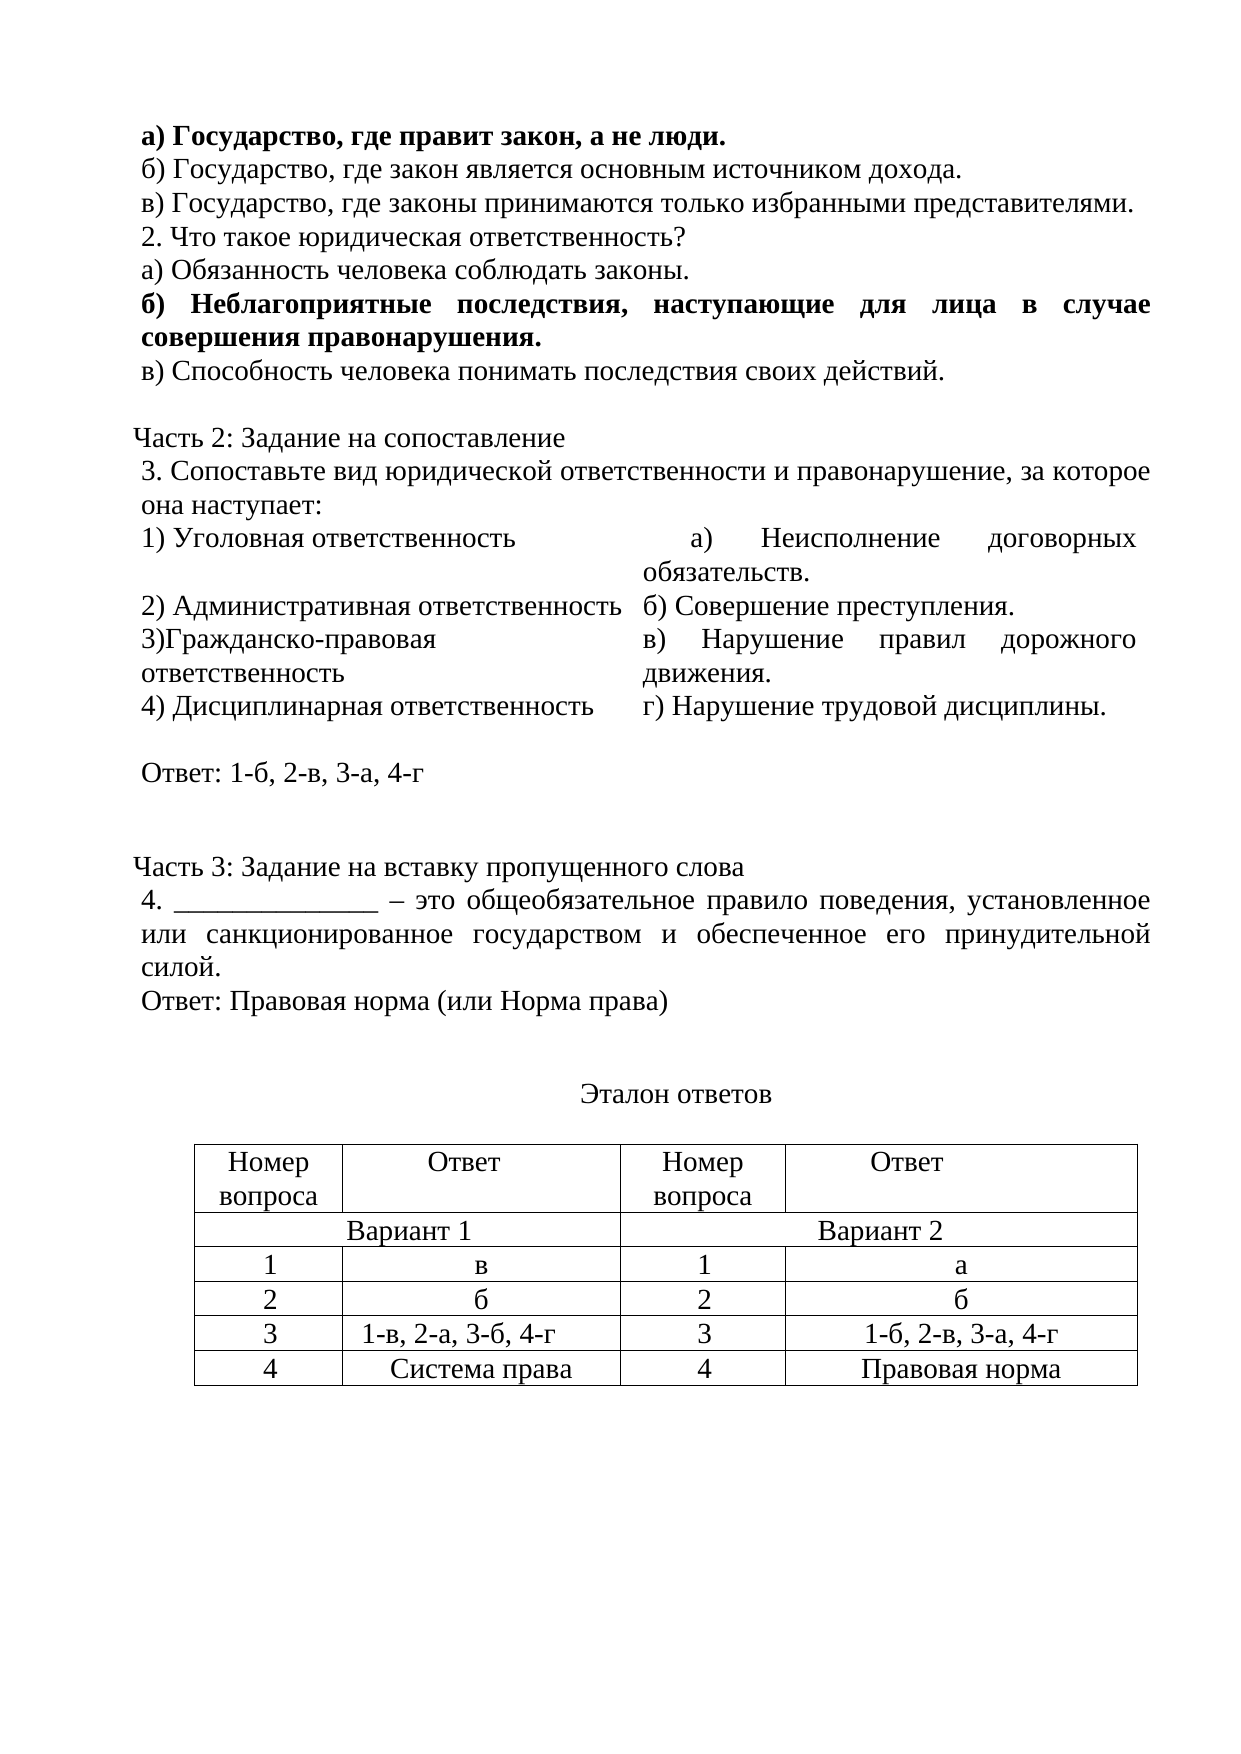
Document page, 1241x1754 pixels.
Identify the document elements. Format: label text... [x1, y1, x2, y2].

text 4. ______________ – это общеобязательное правило поведения, установленное или санкционированное государством и обеспеченное его принудительной силой. [141, 882, 1152, 983]
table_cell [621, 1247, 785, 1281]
text б) Неблагоприятные последствия, наступающие для лица в случае совершения правонарушения. [141, 286, 1152, 353]
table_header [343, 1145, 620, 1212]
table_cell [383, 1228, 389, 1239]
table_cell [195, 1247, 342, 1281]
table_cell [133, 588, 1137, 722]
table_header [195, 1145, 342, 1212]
text 3. Сопоставьте вид юридической ответственности и правонарушение, за которое она наступает: [141, 453, 1152, 521]
text Ответ: Правовая норма (или Норма права) [141, 983, 1152, 1017]
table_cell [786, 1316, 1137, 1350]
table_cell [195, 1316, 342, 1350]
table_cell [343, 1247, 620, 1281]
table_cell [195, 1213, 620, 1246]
text в) Государство, где законы принимаются только избранными представителями. [141, 185, 1152, 219]
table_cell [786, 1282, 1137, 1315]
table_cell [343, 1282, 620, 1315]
text а) Государство, где правит закон, а не люди. [141, 118, 1152, 152]
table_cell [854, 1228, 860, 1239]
text б) Государство, где закон является основным источником дохода. [141, 152, 1152, 185]
text в) Способность человека понимать последствия своих действий. [141, 353, 1152, 386]
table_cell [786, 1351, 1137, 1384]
text Эталон ответов [133, 1076, 1148, 1110]
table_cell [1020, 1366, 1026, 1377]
text 2. Что такое юридическая ответственность? [141, 219, 1152, 252]
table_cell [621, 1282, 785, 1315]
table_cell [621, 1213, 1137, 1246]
text Ответ: 1-б, 2-в, 3-а, 4-г [141, 755, 1152, 789]
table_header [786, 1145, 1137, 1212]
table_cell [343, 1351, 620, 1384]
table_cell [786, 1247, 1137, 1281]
text Часть 3: Задание на вставку пропущенного слова [133, 849, 1152, 882]
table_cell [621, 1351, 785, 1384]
text Часть 2: Задание на сопоставление [133, 420, 1152, 453]
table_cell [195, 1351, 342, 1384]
text а) Обязанность человека соблюдать законы. [141, 252, 1152, 286]
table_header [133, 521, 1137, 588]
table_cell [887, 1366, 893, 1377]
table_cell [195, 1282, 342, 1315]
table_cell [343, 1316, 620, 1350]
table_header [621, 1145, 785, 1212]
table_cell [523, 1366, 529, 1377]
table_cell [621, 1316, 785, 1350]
